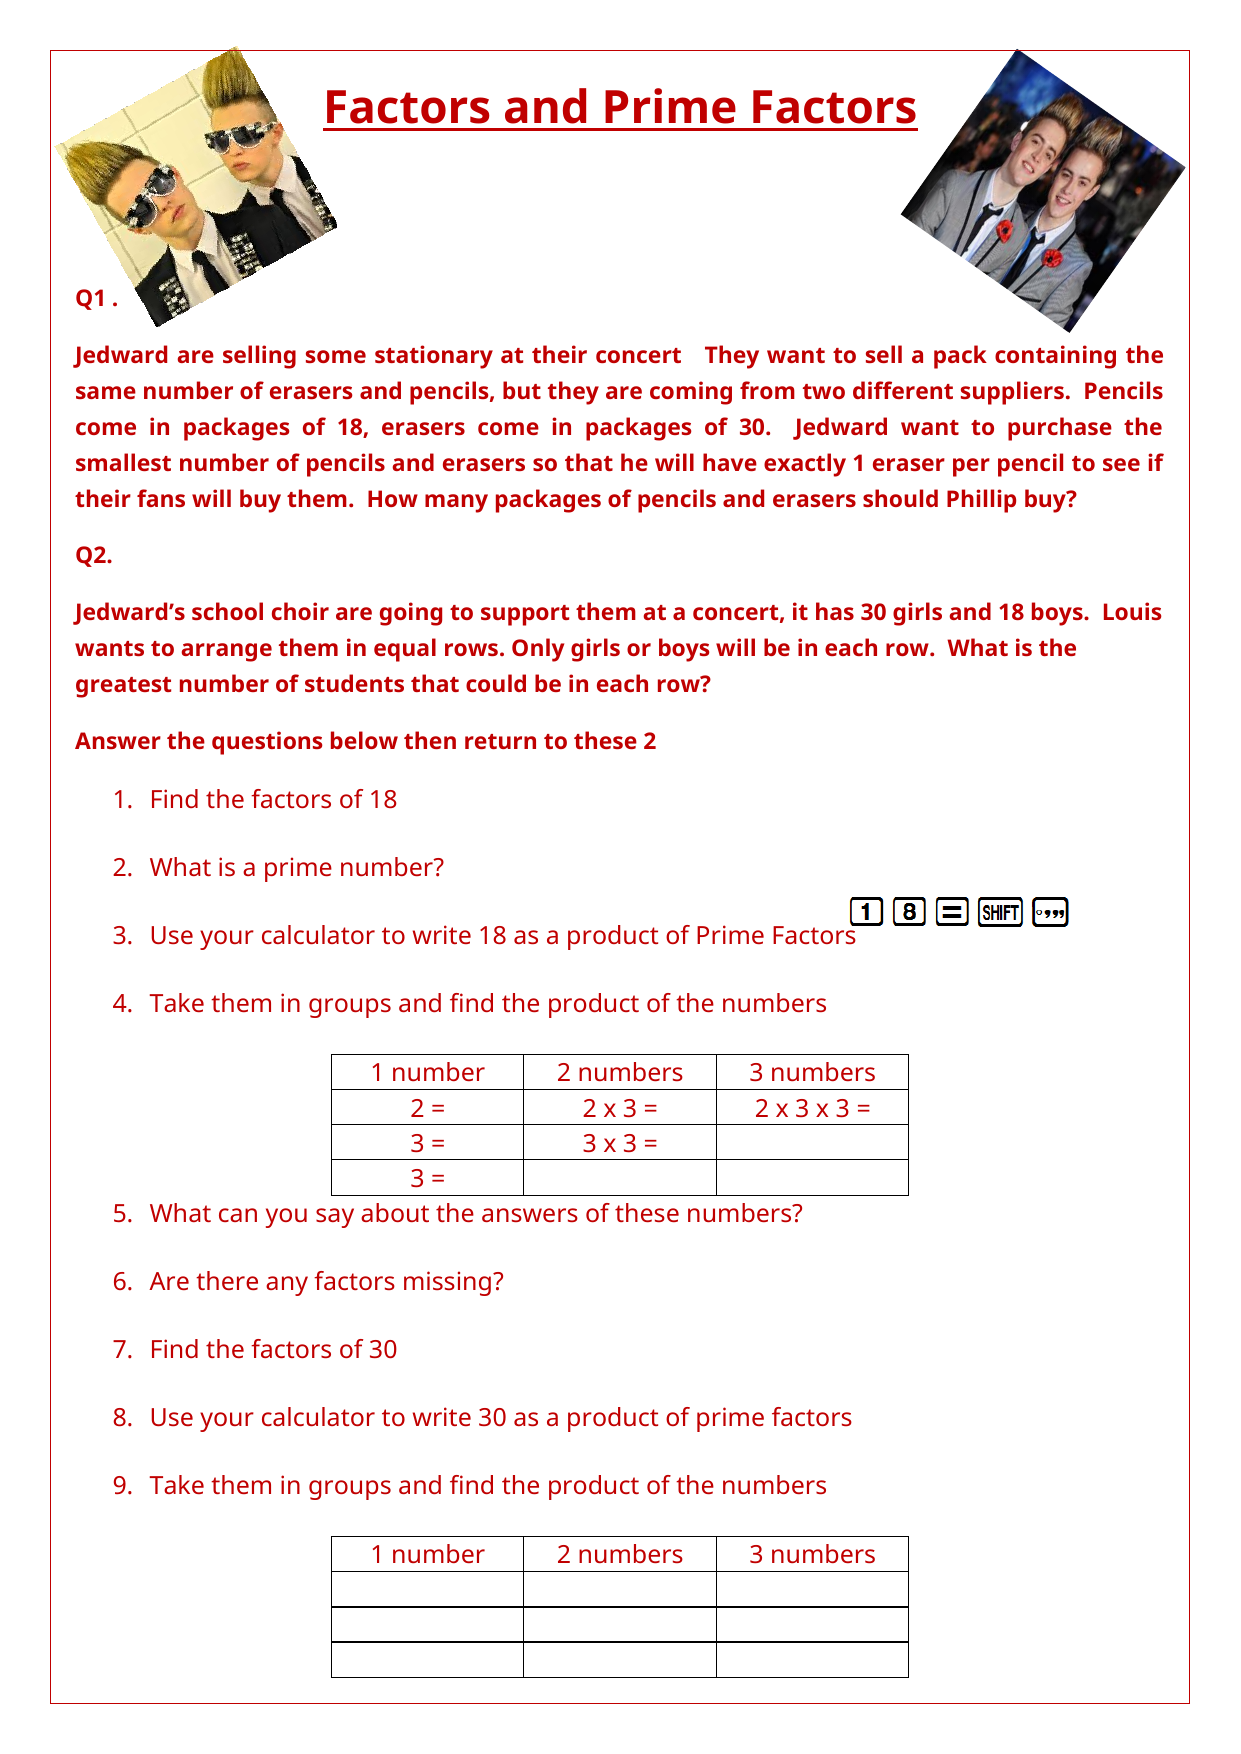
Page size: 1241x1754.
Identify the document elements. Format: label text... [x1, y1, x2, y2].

list Are there any factors missing? [112, 1264, 1165, 1298]
list Take them in groups and find the product of the numbers [112, 986, 1165, 1020]
table_cell [524, 1608, 716, 1641]
table_cell [717, 1608, 908, 1641]
text Q1 . [75, 282, 1165, 313]
table_cell 3 = [332, 1160, 523, 1194]
text Jedward are selling some stationary at their concert They want to sell a pack containing the same number of erasers and pencils, but they are coming from two different suppliers. Pencils come in packages of 18, erasers come in packages of 30. Jedward want to purchase the smallest number of pencils and erasers so that he will have exactly 1 eraser per pencil to see if their fans will buy them. How many packages of pencils and erasers should Phillip buy? [75, 339, 1165, 514]
table_cell 3 x 3 = [524, 1125, 716, 1159]
list Take them in groups and find the product of the numbers [112, 1468, 1165, 1502]
table_cell [332, 1643, 523, 1677]
table_header 2 numbers [524, 1537, 716, 1571]
picture [185, 51, 254, 75]
text Q2. [75, 539, 1165, 571]
text Factors and Prime Factors [75, 75, 1165, 137]
table_cell [332, 1608, 523, 1641]
list What is a prime number? [112, 850, 1165, 884]
picture [845, 891, 1074, 930]
table_cell [717, 1160, 908, 1194]
table_cell [332, 1572, 523, 1606]
text Jedward’s school choir are going to support them at a concert, it has 30 girls and 18 boys. Louis wants to arrange them in equal rows. Only girls or boys will be in each row. What is the greatest number of students that could be in each row? [75, 596, 1165, 699]
list Use your calculator to write 18 as a product of Prime Factors [112, 918, 1165, 952]
table_cell 2 = [332, 1090, 523, 1124]
table_cell 2 x 3 x 3 = [717, 1090, 908, 1124]
table_header 3 numbers [717, 1537, 908, 1571]
list What can you say about the answers of these numbers? [112, 1196, 1165, 1229]
list Use your calculator to write 30 as a product of prime factors [112, 1400, 1165, 1434]
table_cell 3 = [332, 1125, 523, 1159]
list Find the factors of 18 [112, 782, 1165, 816]
list Find the factors of 30 [112, 1332, 1165, 1366]
table_cell [524, 1572, 716, 1606]
table_cell [717, 1572, 908, 1606]
table_header 1 number [332, 1055, 523, 1089]
picture [999, 51, 1053, 75]
table_header 2 numbers [524, 1055, 716, 1089]
table_cell 2 x 3 = [524, 1090, 716, 1124]
picture [54, 136, 337, 282]
table_header 1 number [332, 1537, 523, 1571]
table_cell [524, 1160, 716, 1194]
picture [149, 313, 183, 327]
text Answer the questions below then return to these 2 [75, 725, 1165, 756]
picture [1043, 313, 1083, 332]
picture [902, 137, 1185, 282]
table_cell [717, 1643, 908, 1677]
table_cell [524, 1643, 716, 1677]
table_header 3 numbers [717, 1055, 908, 1089]
table_cell [717, 1125, 908, 1159]
